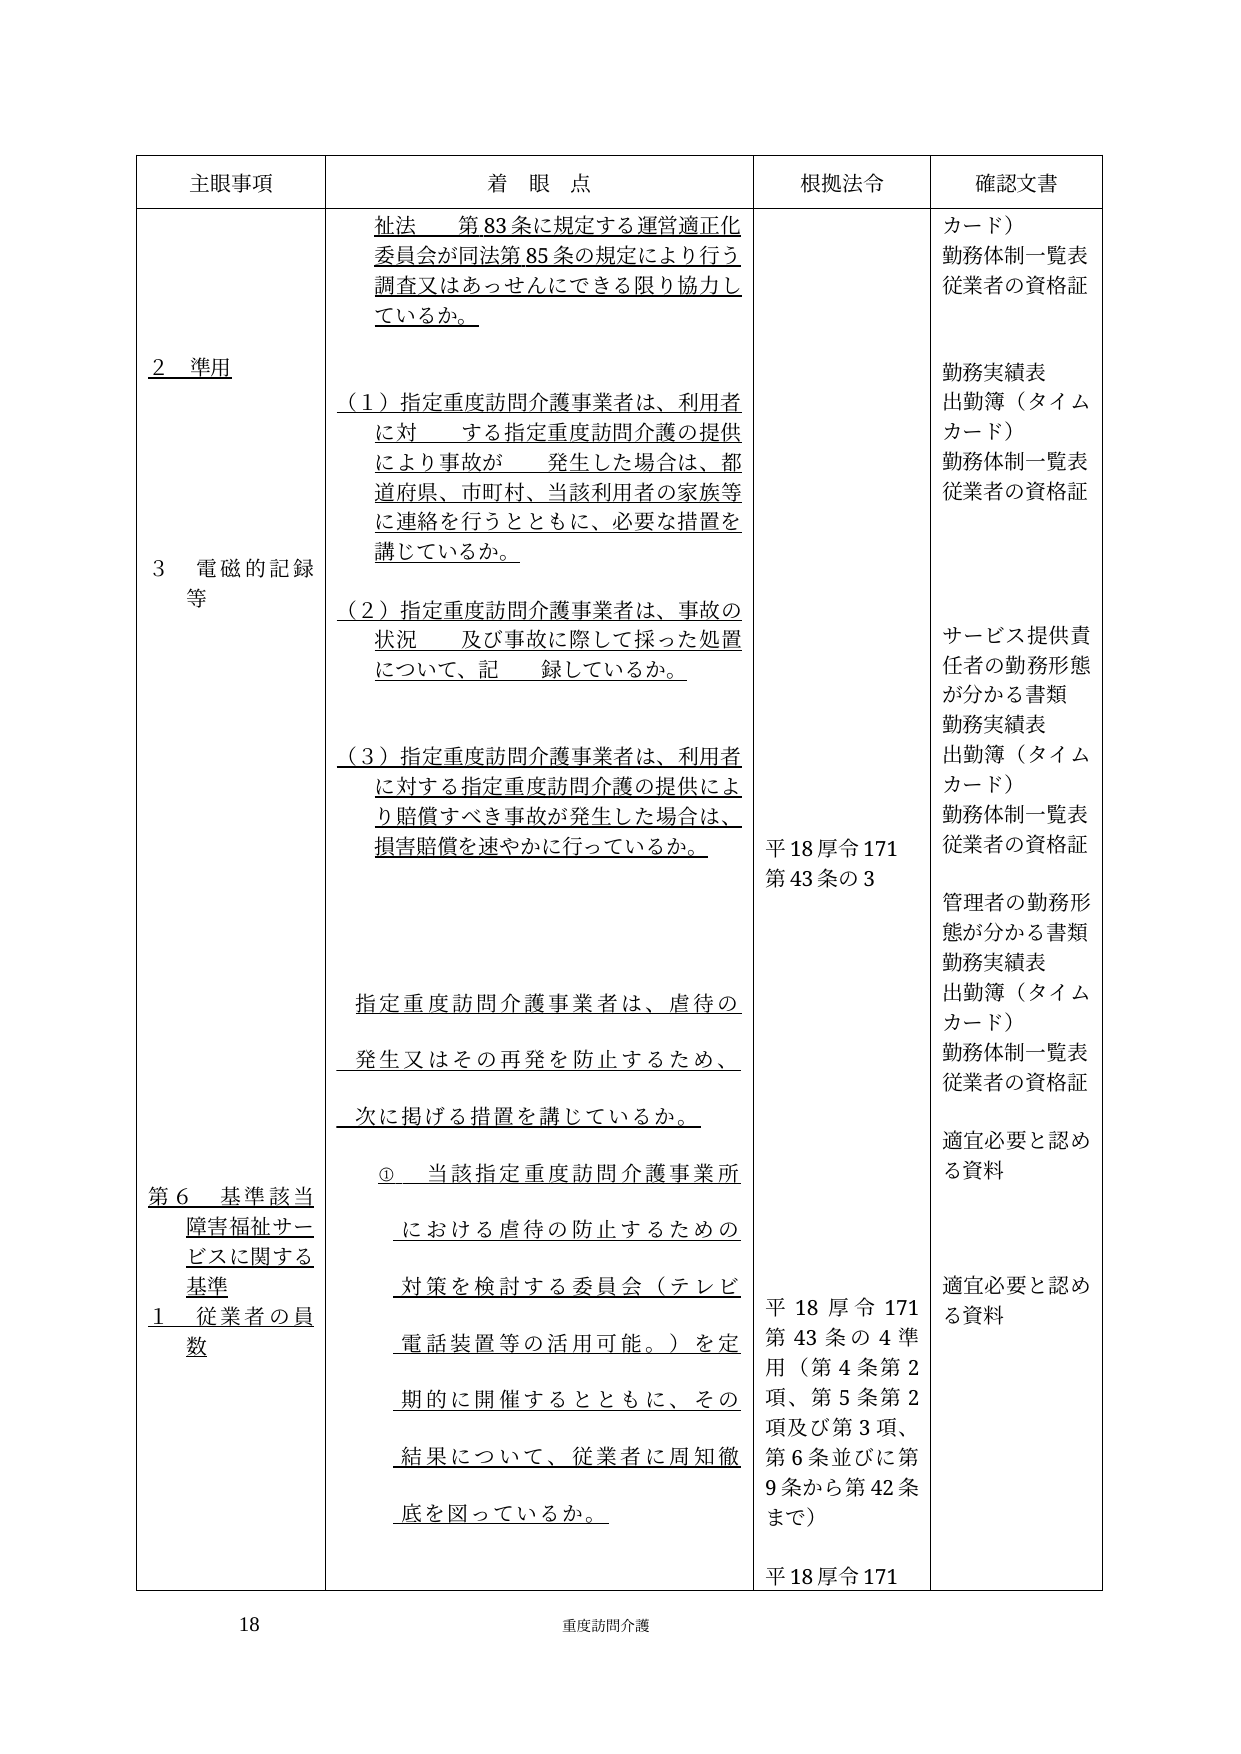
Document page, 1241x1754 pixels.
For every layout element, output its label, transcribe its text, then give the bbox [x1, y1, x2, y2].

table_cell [137, 209, 325, 1590]
table_header 確認文書 [931, 156, 1102, 208]
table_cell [326, 209, 753, 1590]
table_header 着 眼 点 [326, 156, 753, 208]
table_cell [754, 209, 930, 1590]
table_header 主眼事項 [137, 156, 325, 208]
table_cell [931, 209, 1102, 1590]
table_header 根拠法令 [754, 156, 930, 208]
